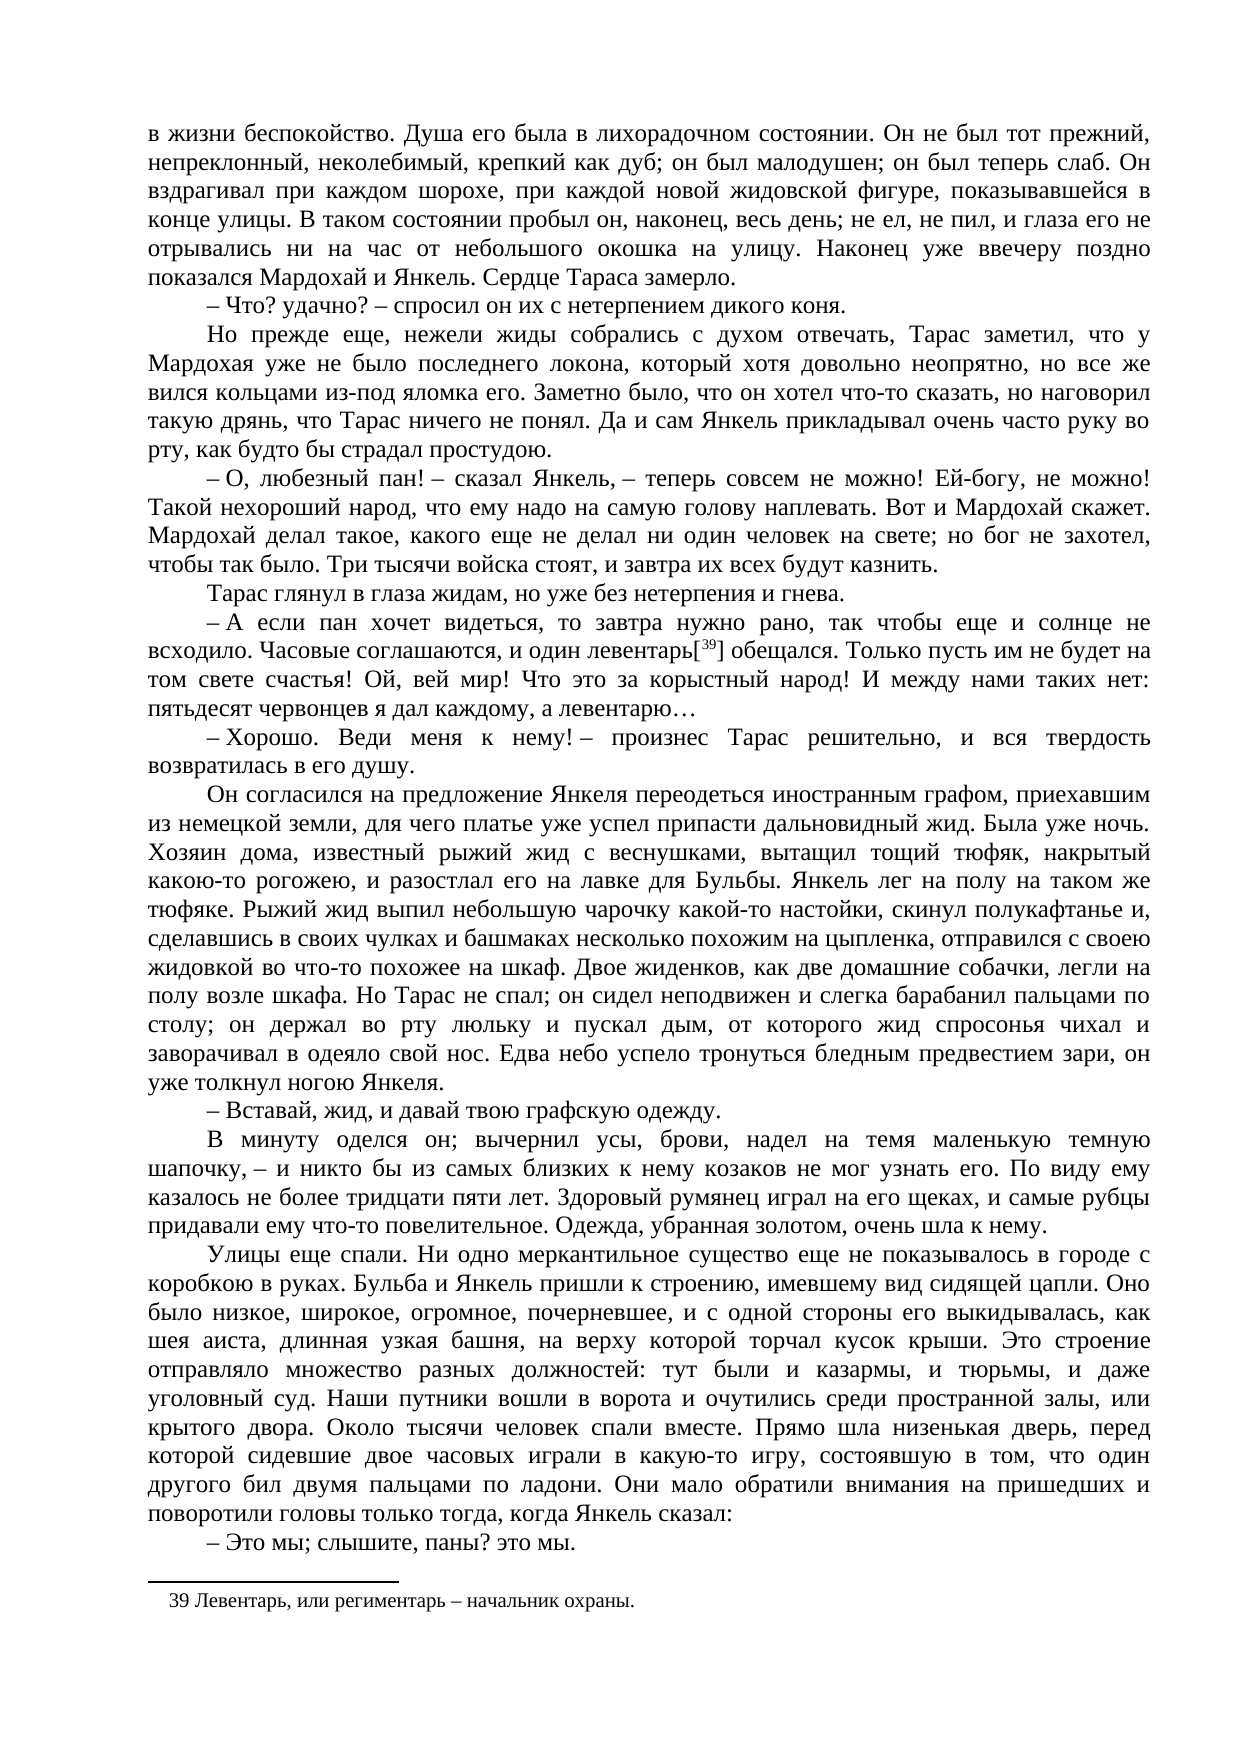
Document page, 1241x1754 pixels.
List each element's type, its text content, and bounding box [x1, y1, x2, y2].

text – Что? удачно? – спросил он их с нетерпением дикого коня. [148, 291, 1152, 319]
text – Это мы; слышите, паны? это мы. [148, 1527, 1152, 1556]
text В минуту оделся он; вычернил усы, брови, надел на темя маленькую темную шапочку, – и никто бы из самых близких к нему козаков не мог узнать его. По виду ему казалось не более тридцати пяти лет. Здоровый румянец играл на его щеках, и самые рубцы придавали ему что-то повелительное. Одежда, убранная золотом, очень шла к нему. [148, 1124, 1152, 1239]
text – Вставай, жид, и давай твою графскую одежду. [148, 1096, 1152, 1124]
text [148, 118, 1152, 291]
text – О, любезный пан! – сказал Янкель, – теперь совсем не можно! Ей-богу, не можно! Такой нехороший народ, что ему надо на самую голову наплевать. Вот и Мардохай скажет. Мардохай делал такое, какого еще не делал ни один человек на свете; но бог не захотел, чтобы так было. Три тысячи войска стоят, и завтра их всех будут казнить. [148, 463, 1152, 578]
text Улицы еще спали. Ни одно меркантильное существо еще не показывалось в городе с коробкою в руках. Бульба и Янкель пришли к строению, имевшему вид сидящей цапли. Оно было низкое, широкое, огромное, почерневшее, и с одной стороны его выкидывалась, как шея аиста, длинная узкая башня, на верху которой торчал кусок крыши. Это строение отправляло множество разных должностей: тут были и казармы, и тюрьмы, и даже уголовный суд. Наши путники вошли в ворота и очутились среди пространной залы, или крытого двора. Около тысячи человек спали вместе. Прямо шла низенькая дверь, перед которой сидевшие двое часовых играли в какую-то игру, состоявшую в том, что один другого бил двумя пальцами по ладони. Они мало обратили внимания на пришедших и поворотили головы только тогда, когда Янкель сказал: [148, 1239, 1152, 1527]
text Но прежде еще, нежели жиды собрались с духом отвечать, Тарас заметил, что у Мардохая уже не было последнего локона, который хотя довольно неопрятно, но все же вился кольцами из-под яломка его. Заметно было, что он хотел что-то сказать, но наговорил такую дрянь, что Тарас ничего не понял. Да и сам Янкель прикладывал очень часто руку во рту, как будто бы страдал простудою. [148, 319, 1152, 463]
text – А если пан хочет видеться, то завтра нужно рано, так чтобы еще и солнце не всходило. Часовые соглашаются, и один левентарь[] обещался. Только пусть им не будет на том свете счастья! Ой, вей мир! Что это за корыстный народ! И между нами таких нет: пятьдесят червонцев я дал каждому, а левентарю… [148, 607, 1152, 722]
text Он согласился на предложение Янкеля переодеться иностранным графом, приехавшим из немецкой земли, для чего платье уже успел припасти дальновидный жид. Была уже ночь. Хозяин дома, известный рыжий жид с веснушками, вытащил тощий тюфяк, накрытый какою-то рогожею, и разостлал его на лавке для Бульбы. Янкель лег на полу на таком же тюфяке. Рыжий жид выпил небольшую чарочку какой-то настойки, скинул полукафтанье и, сделавшись в своих чулках и башмаках несколько похожим на цыпленка, отправился с своею жидовкой во что-то похожее на шкаф. Двое жиденков, как две домашние собачки, легли на полу возле шкафа. Но Тарас не спал; он сидел неподвижен и слегка барабанил пальцами по столу; он держал во рту люльку и пускал дым, от которого жид спросонья чихал и заворачивал в одеяло свой нос. Едва небо успело тронуться бледным предвестием зари, он уже толкнул ногою Янкеля. [148, 779, 1152, 1096]
text – Хорошо. Веди меня к нему! – произнес Тарас решительно, и вся твердость возвратилась в его душу. [148, 722, 1152, 779]
text Тарас глянул в глаза жидам, но уже без нетерпения и гнева. [148, 578, 1152, 607]
